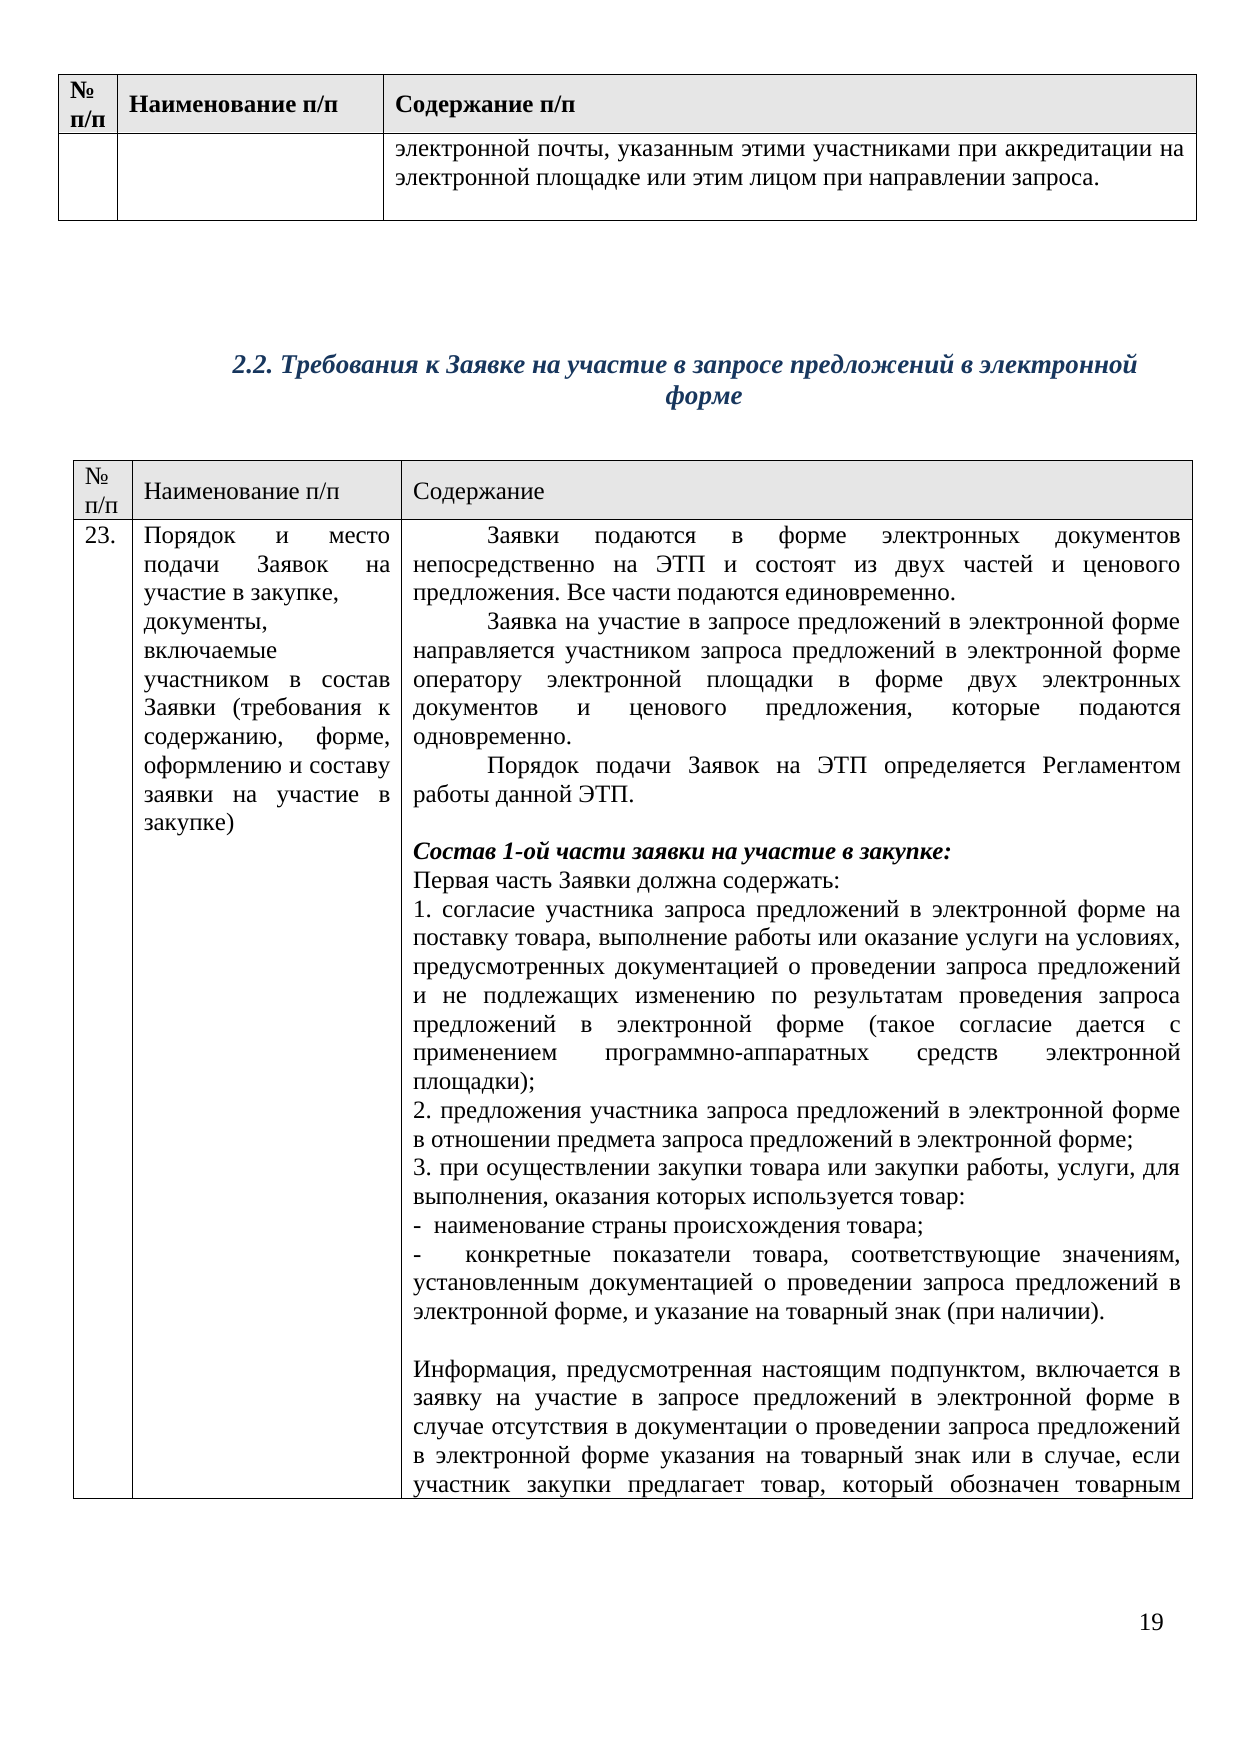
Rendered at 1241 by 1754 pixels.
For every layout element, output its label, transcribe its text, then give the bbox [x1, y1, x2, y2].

table_header Наименование п/п [133, 461, 401, 519]
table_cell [118, 134, 383, 220]
table_header Наименование п/п [118, 75, 383, 132]
table_cell [59, 134, 117, 220]
table_header Содержание [402, 461, 1192, 519]
table_header № п/п [59, 75, 117, 132]
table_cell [384, 134, 1196, 220]
table_cell [74, 520, 132, 1497]
text 2.2. Требования к Заявке на участие в запросе предложений в электронной форме [207, 348, 1163, 411]
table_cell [133, 520, 401, 1497]
table_header № п/п [74, 461, 132, 519]
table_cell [402, 520, 1192, 1497]
table_header Содержание п/п [384, 75, 1196, 132]
